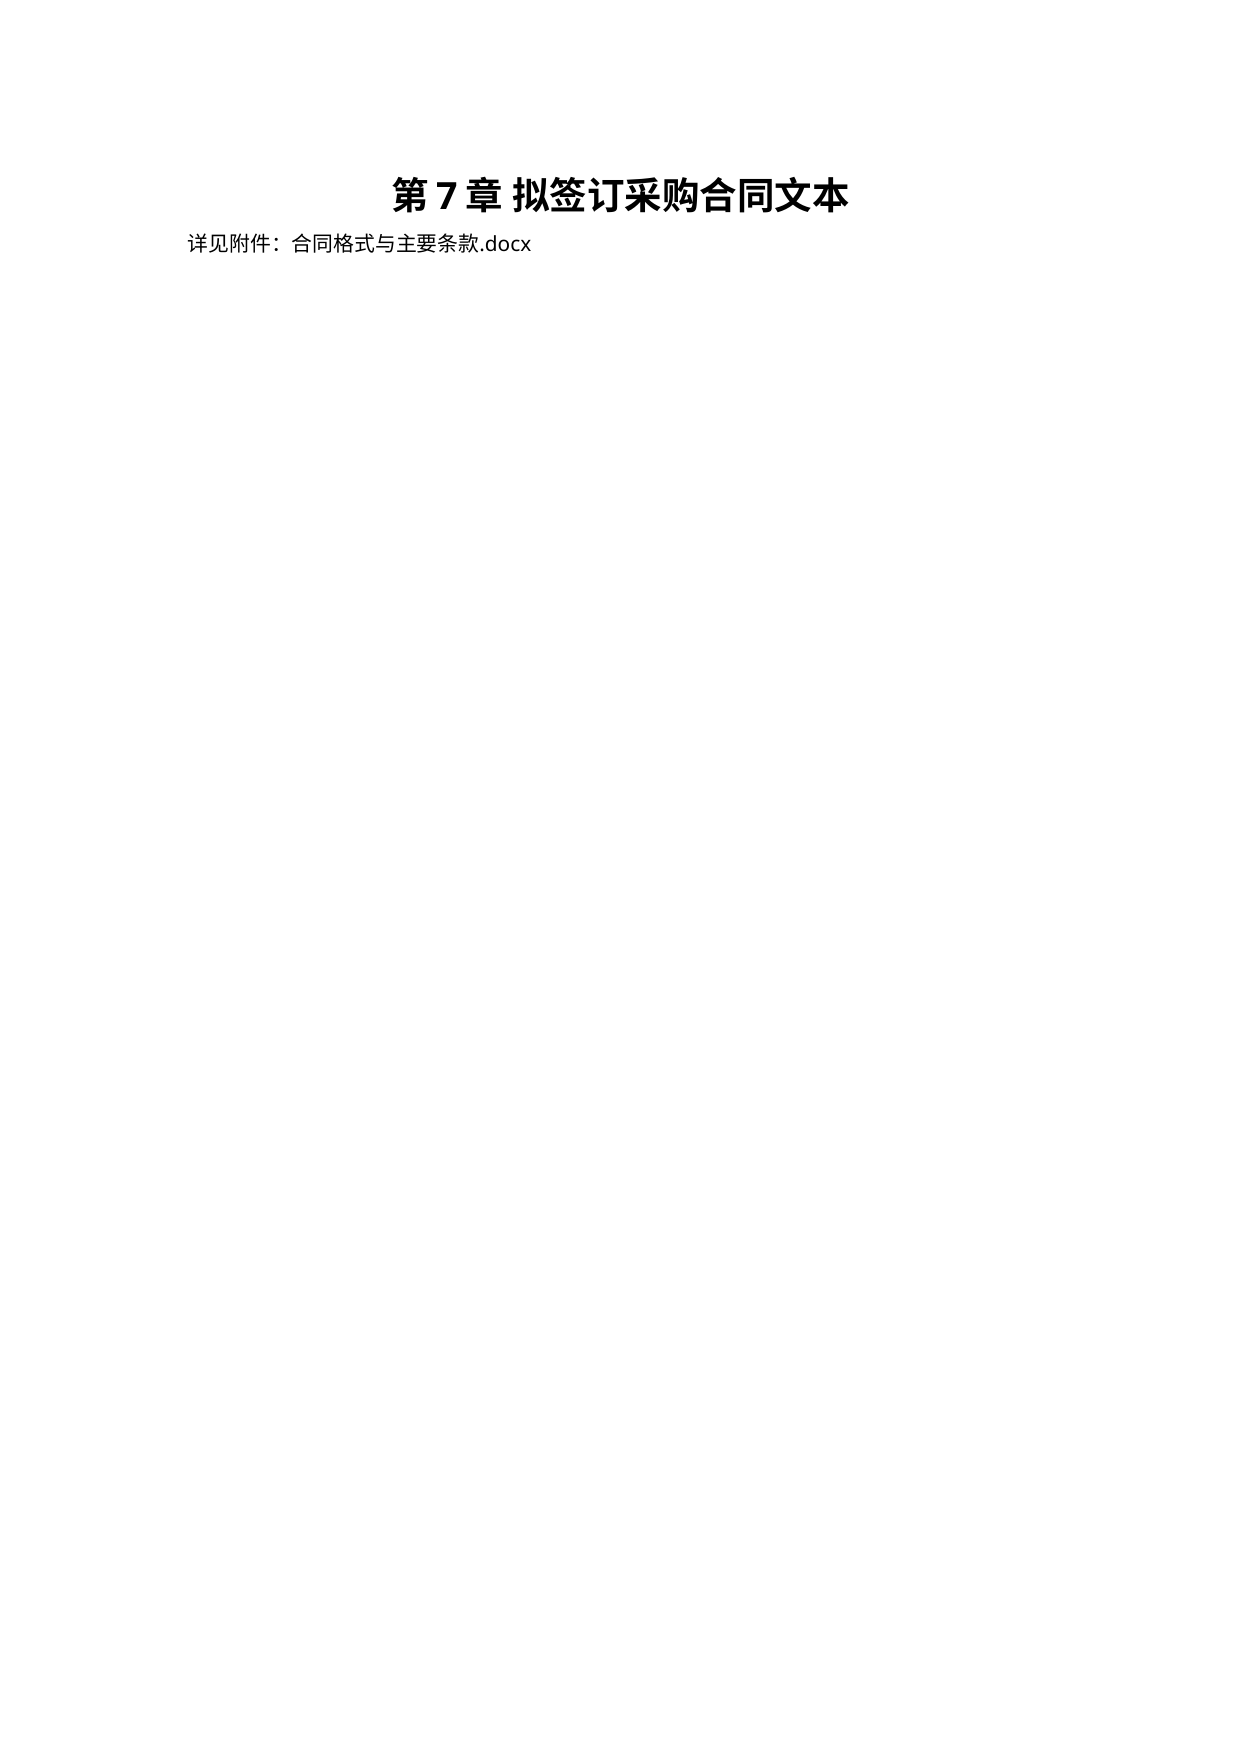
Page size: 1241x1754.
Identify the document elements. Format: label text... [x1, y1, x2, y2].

text 详见附件：合同格式与主要条款.docx [187, 227, 1053, 259]
text 第7章 拟签订采购合同文本 [187, 162, 1053, 227]
